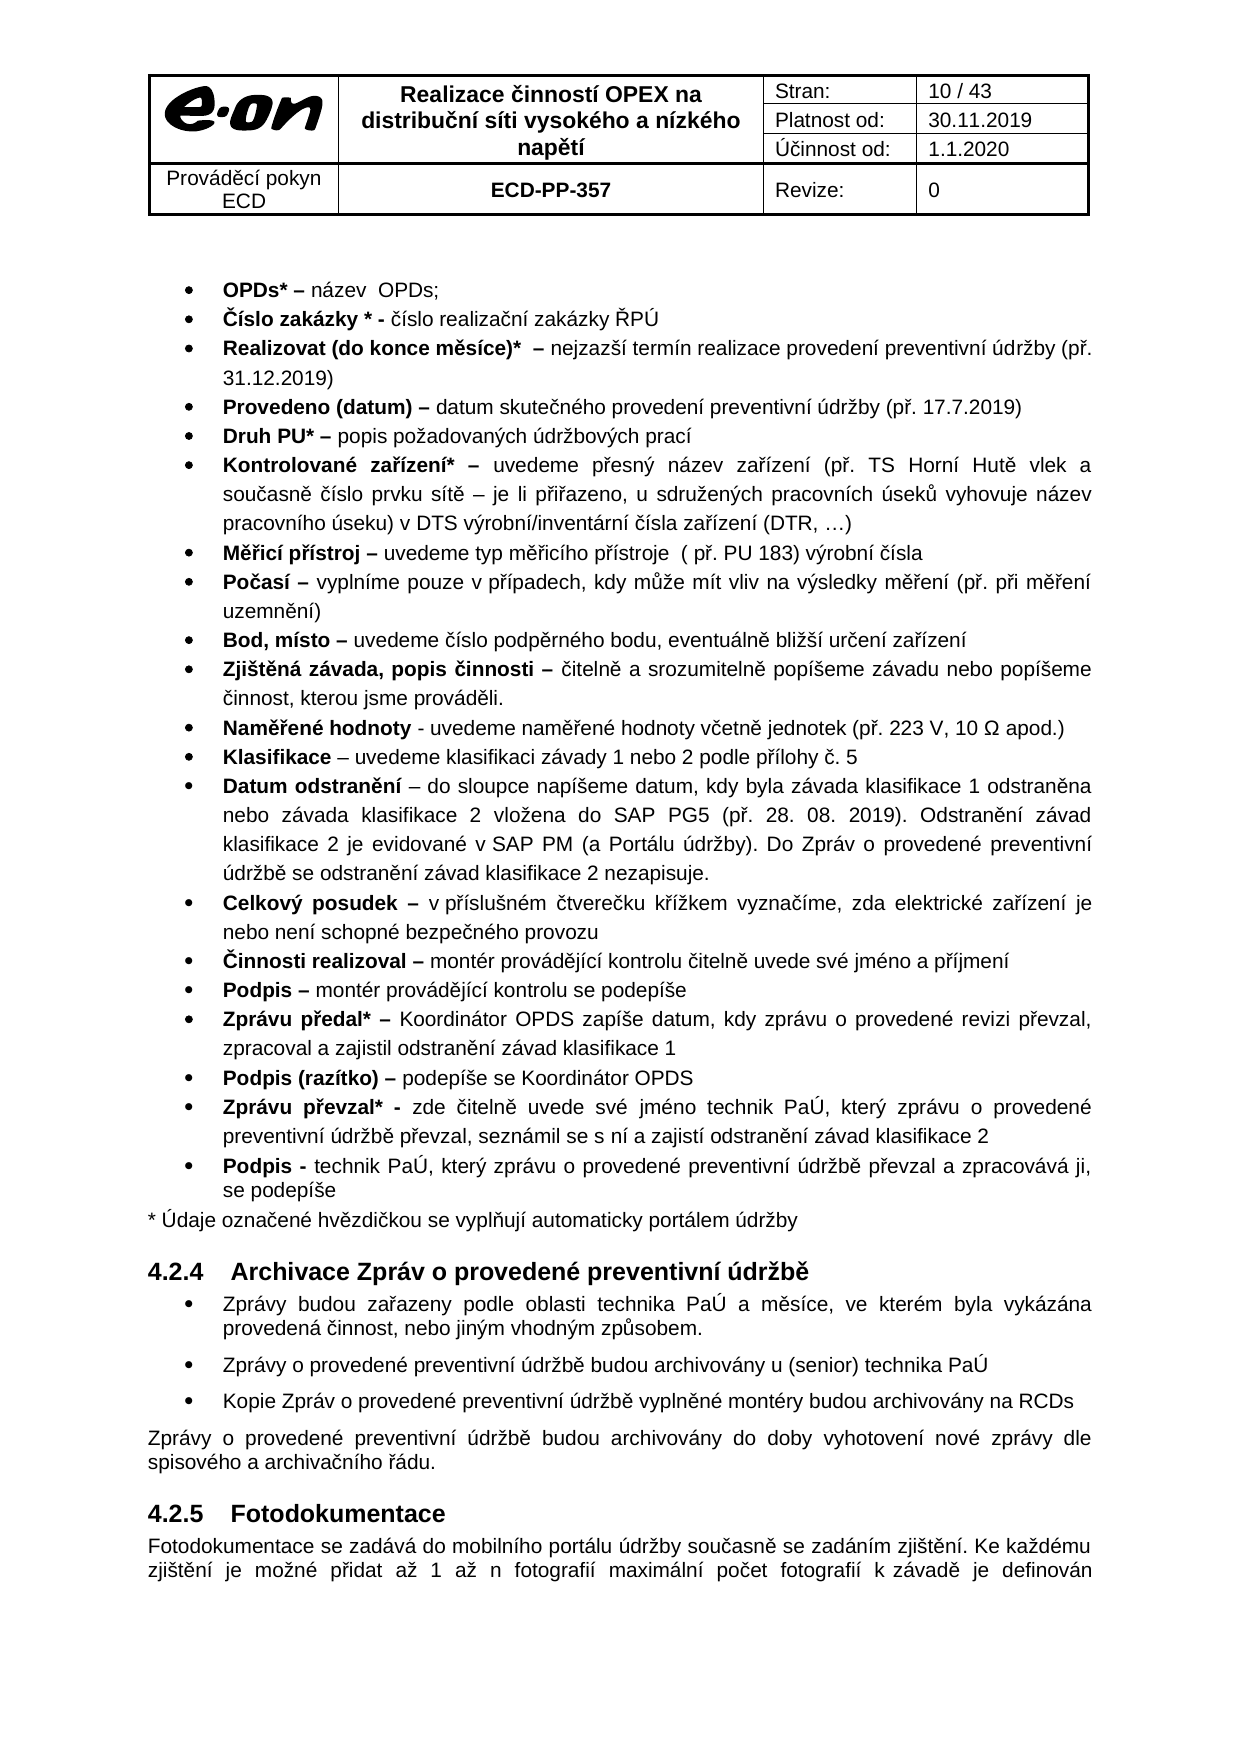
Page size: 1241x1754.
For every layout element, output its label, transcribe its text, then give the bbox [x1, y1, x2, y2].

subtitle Archivace Zpráv o provedené preventivní údržbě [148, 1257, 1092, 1286]
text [148, 1534, 1092, 1582]
list Kontrolované zařízení* – uvedeme přesný název zařízení (př. TS Horní Hutě vlek a současně číslo prvku sítě – je li přiřazeno, u sdružených pracovních úseků vyhovuje název pracovního úseku) v DTS výrobní/inventární čísla zařízení (DTR, …) [185, 448, 1092, 535]
list Podpis (razítko) – podepíše se Koordinátor OPDS [185, 1060, 1092, 1089]
list Klasifikace – uvedeme klasifikaci závady 1 nebo 2 podle přílohy č. 5 [185, 739, 1092, 768]
list Číslo zakázky * - číslo realizační zakázky ŘPÚ [185, 302, 1092, 331]
list Počasí – vyplníme pouze v případech, kdy může mít vliv na výsledky měření (př. při měření uzemnění) [185, 564, 1092, 623]
text * Údaje označené hvězdičkou se vyplňují automaticky portálem údržby [148, 1208, 1092, 1232]
list Realizovat (do konce měsíce)* – nejzazší termín realizace provedení preventivní údržby (př. 31.12.2019) [185, 331, 1092, 389]
subtitle Fotodokumentace [148, 1499, 1092, 1527]
list Zprávu převzal* - zde čitelně uvede své jméno technik PaÚ, který zprávu o provedené preventivní údržbě převzal, seznámil se s ní a zajistí odstranění závad klasifikace 2 [185, 1089, 1092, 1148]
list Provedeno (datum) – datum skutečného provedení preventivní údržby (př. 17.7.2019) [185, 389, 1092, 418]
list Bod, místo – uvedeme číslo podpěrného bodu, eventuálně bližší určení zařízení [185, 623, 1092, 652]
list Podpis - technik PaÚ, který zprávu o provedené preventivní údržbě převzal a zpracovává ji, se podepíše [185, 1154, 1092, 1202]
list Datum odstranění – do sloupce napíšeme datum, kdy byla závada klasifikace 1 odstraněna nebo závada klasifikace 2 vložena do SAP PG5 (př. 28. 08. 2019). Odstranění závad klasifikace 2 je evidované v SAP PM (a Portálu údržby). Do Zpráv o provedené preventivní údržbě se odstranění závad klasifikace 2 nezapisuje. [185, 768, 1092, 885]
list Zprávy o provedené preventivní údržbě budou archivovány u (senior) technika PaÚ [185, 1353, 1092, 1377]
list Druh PU* – popis požadovaných údržbových prací [185, 418, 1092, 448]
list Měřicí přístroj – uvedeme typ měřicího přístroje ( př. PU 183) výrobní čísla [185, 535, 1092, 564]
list Zprávy budou zařazeny podle oblasti technika PaÚ a měsíce, ve kterém byla vykázána provedená činnost, nebo jiným vhodným způsobem. [185, 1292, 1092, 1340]
text Zprávy o provedené preventivní údržbě budou archivovány do doby vyhotovení nové zprávy dle spisového a archivačního řádu. [148, 1426, 1092, 1474]
list OPDs* – název OPDs; [185, 273, 1092, 302]
list Kopie Zpráv o provedené preventivní údržbě vyplněné montéry budou archivovány na RCDs [185, 1389, 1092, 1413]
list Naměřené hodnoty - uvedeme naměřené hodnoty včetně jednotek (př. 223 V, 10 Ω apod.) [185, 710, 1092, 739]
list Činnosti realizoval – montér provádějící kontrolu čitelně uvede své jméno a příjmení [185, 943, 1092, 973]
list Celkový posudek – v příslušném čtverečku křížkem vyznačíme, zda elektrické zařízení je nebo není schopné bezpečného provozu [185, 885, 1092, 943]
list Zprávu předal* – Koordinátor OPDS zapíše datum, kdy zprávu o provedené revizi převzal, zpracoval a zajistil odstranění závad klasifikace 1 [185, 1002, 1092, 1060]
list Podpis – montér provádějící kontrolu se podepíše [185, 973, 1092, 1002]
list Zjištěná závada, popis činnosti – čitelně a srozumitelně popíšeme závadu nebo popíšeme činnost, kterou jsme prováděli. [185, 652, 1092, 710]
